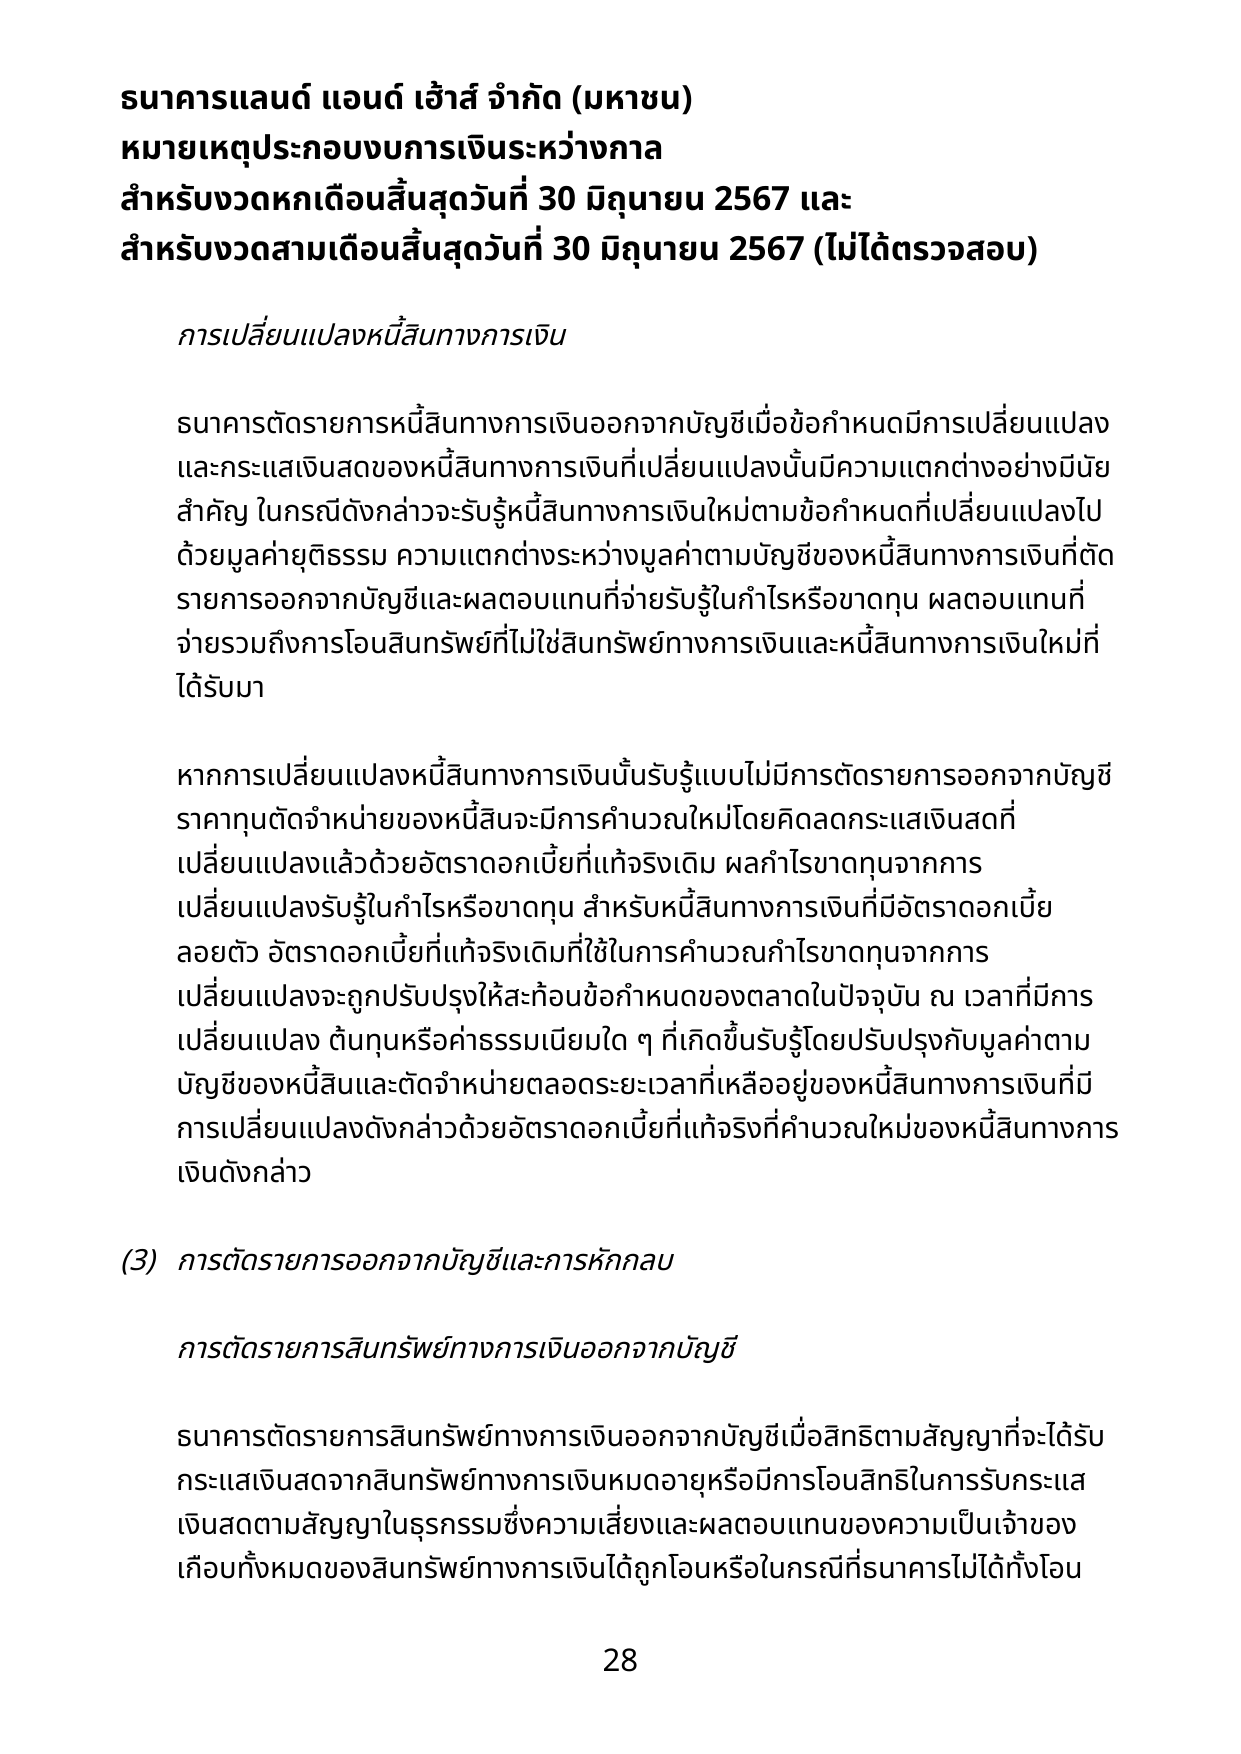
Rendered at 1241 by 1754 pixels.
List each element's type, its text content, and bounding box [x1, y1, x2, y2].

text การเปลี่ยนแปลงหนี้สินทางการเงิน [176, 314, 1120, 358]
text (3) การตัดรายการออกจากบัญชีและการหักกลบ [120, 1239, 1120, 1283]
text การตัดรายการสินทรัพย์ทางการเงินออกจากบัญชี [176, 1328, 1120, 1372]
list หากการเปลี่ยนแปลงหนี้สินทางการเงินนั้นรับรู้แบบไม่มีการตัดรายการออกจากบัญชี ราคาทุนตัดจำหน่ายของหนี้สินจะมีการคำนวณใหม่โดยคิดลดกระแสเงินสดที่เปลี่ยนแปลงแล้วด้วยอัตราดอกเบี้ยที่แท้จริงเดิม ผลกำไรขาดทุนจากการเปลี่ยนแปลงรับรู้ในกำไรหรือขาดทุน สำหรับหนี้สินทางการเงินที่มีอัตราดอกเบี้ยลอยตัว อัตราดอกเบี้ยที่แท้จริงเดิมที่ใช้ในการคำนวณกำไรขาดทุนจากการเปลี่ยนแปลงจะถูกปรับปรุงให้สะท้อนข้อกำหนดของตลาดในปัจจุบัน ณ เวลาที่มีการเปลี่ยนแปลง ต้นทุนหรือค่าธรรมเนียมใด ๆ ที่เกิดขึ้นรับรู้โดยปรับปรุงกับมูลค่าตามบัญชีของหนี้สินและตัดจำหน่ายตลอดระยะเวลาที่เหลืออยู่ของหนี้สินทางการเงินที่มีการเปลี่ยนแปลงดังกล่าวด้วยอัตราดอกเบี้ยที่แท้จริงที่คำนวณใหม่ของหนี้สินทางการเงินดังกล่าว [176, 755, 1120, 1195]
list ธนาคารตัดรายการหนี้สินทางการเงินออกจากบัญชีเมื่อข้อกําหนดมีการเปลี่ยนแปลงและกระแสเงินสดของหนี้สินทางการเงินที่เปลี่ยนแปลงนั้นมีความแตกต่างอย่างมีนัยสำคัญ ในกรณีดังกล่าวจะรับรู้หนี้สินทางการเงินใหม่ตามข้อกำหนดที่เปลี่ยนแปลงไปด้วยมูลค่ายุติธรรม ความแตกต่างระหว่างมูลค่าตามบัญชีของหนี้สินทางการเงินที่ตัดรายการออกจากบัญชีและผลตอบแทนที่จ่ายรับรู้ในกำไรหรือขาดทุน ผลตอบแทนที่จ่ายรวมถึงการโอนสินทรัพย์ที่ไม่ใช่สินทรัพย์ทางการเงินและหนี้สินทางการเงินใหม่ที่ได้รับมา [176, 402, 1120, 711]
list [176, 1416, 1120, 1592]
